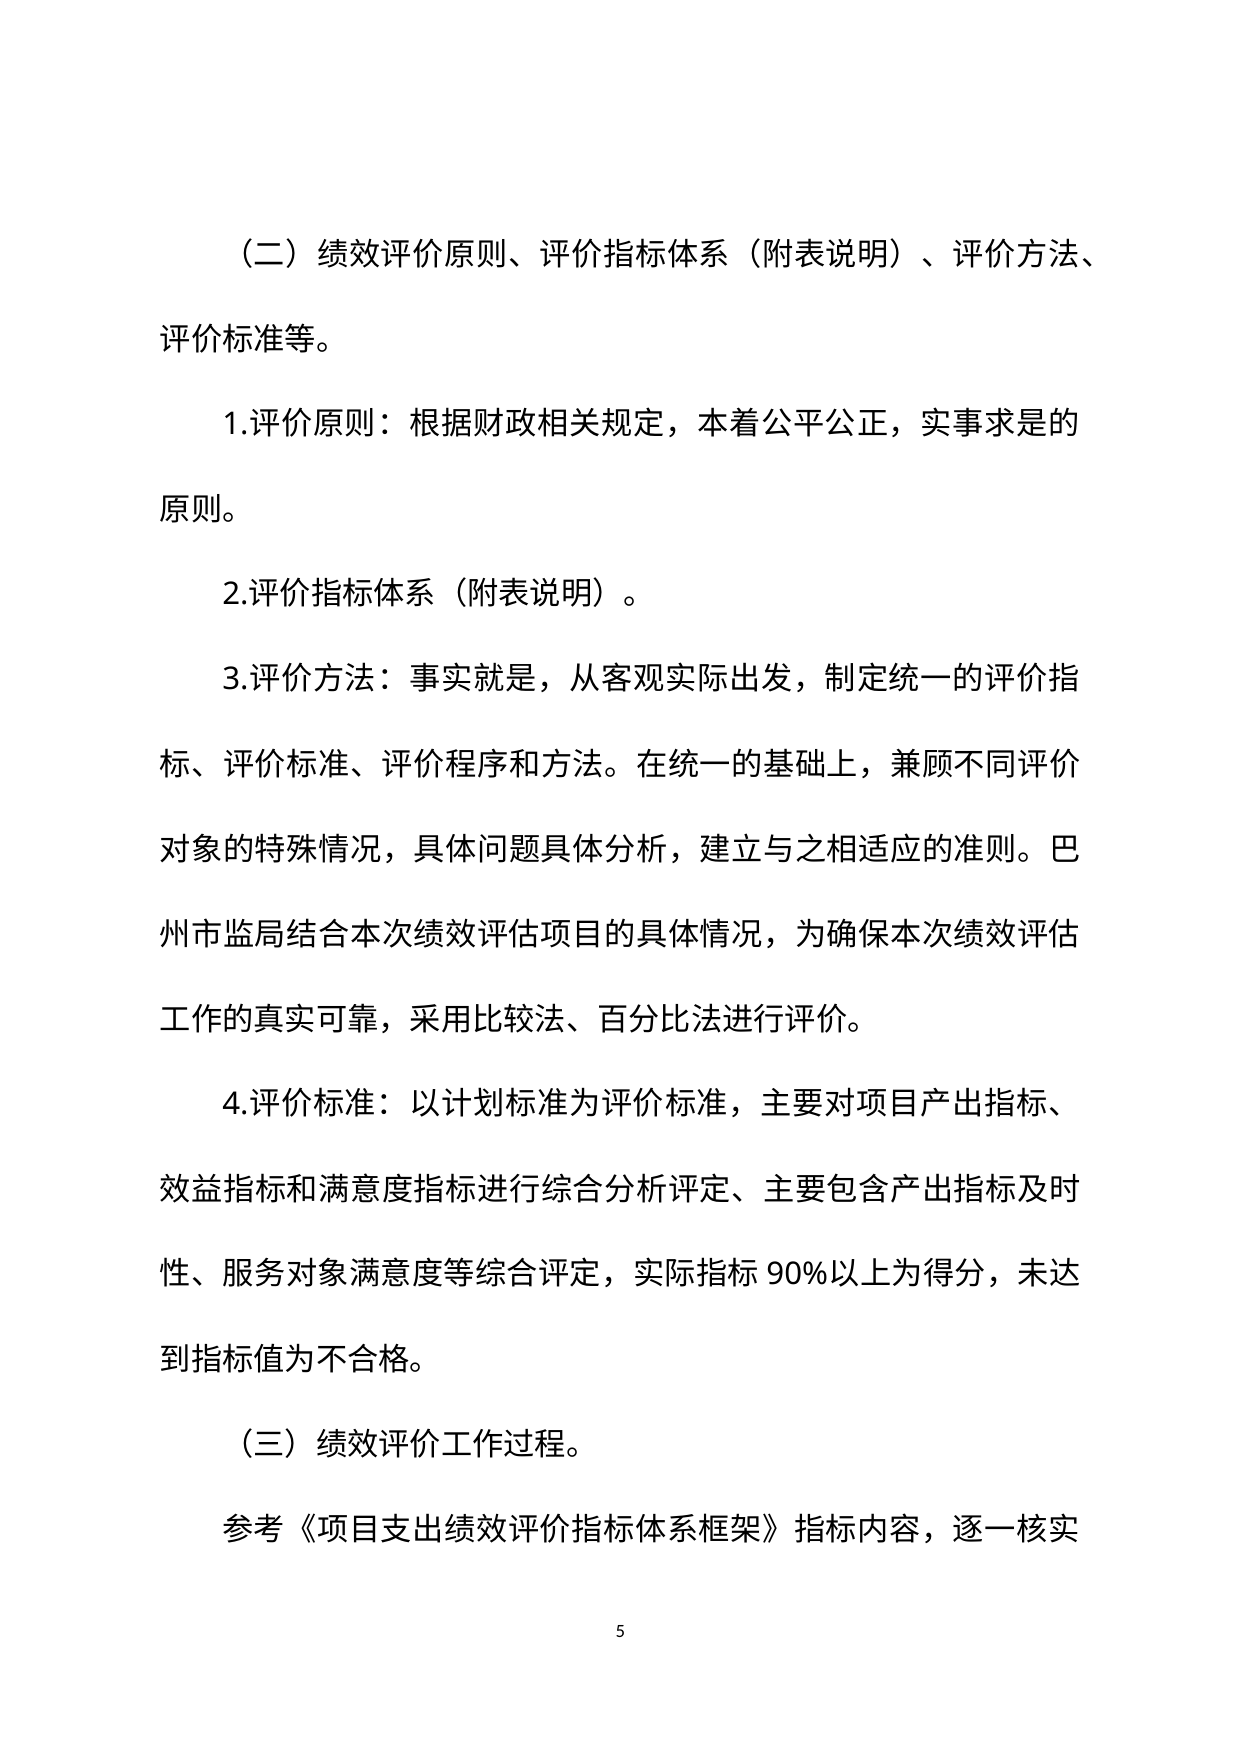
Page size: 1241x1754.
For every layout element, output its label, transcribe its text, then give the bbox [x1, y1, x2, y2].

text 3.评价方法：事实就是，从客观实际出发，制定统一的评价指标、评价标准、评价程序和方法。在统一的基础上，兼顾不同评价对象的特殊情况，具体问题具体分析，建立与之相适应的准则。巴州市监局结合本次绩效评估项目的具体情况，为确保本次绩效评估工作的真实可靠，采用比较法、百分比法进行评价。 [159, 634, 1081, 1059]
text （二）绩效评价原则、评价指标体系（附表说明）、评价方法、评价标准等。 [159, 209, 1081, 379]
text 4.评价标准：以计划标准为评价标准，主要对项目产出指标、效益指标和满意度指标进行综合分析评定、主要包含产出指标及时性、服务对象满意度等综合评定，实际指标90%以上为得分，未达到指标值为不合格。 [159, 1059, 1081, 1399]
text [159, 1484, 1081, 1569]
text 2.评价指标体系（附表说明）。 [159, 549, 1081, 634]
list 绩效评价工作过程。 [159, 1399, 1081, 1484]
text 1.评价原则：根据财政相关规定，本着公平公正，实事求是的原则。 [159, 379, 1081, 549]
